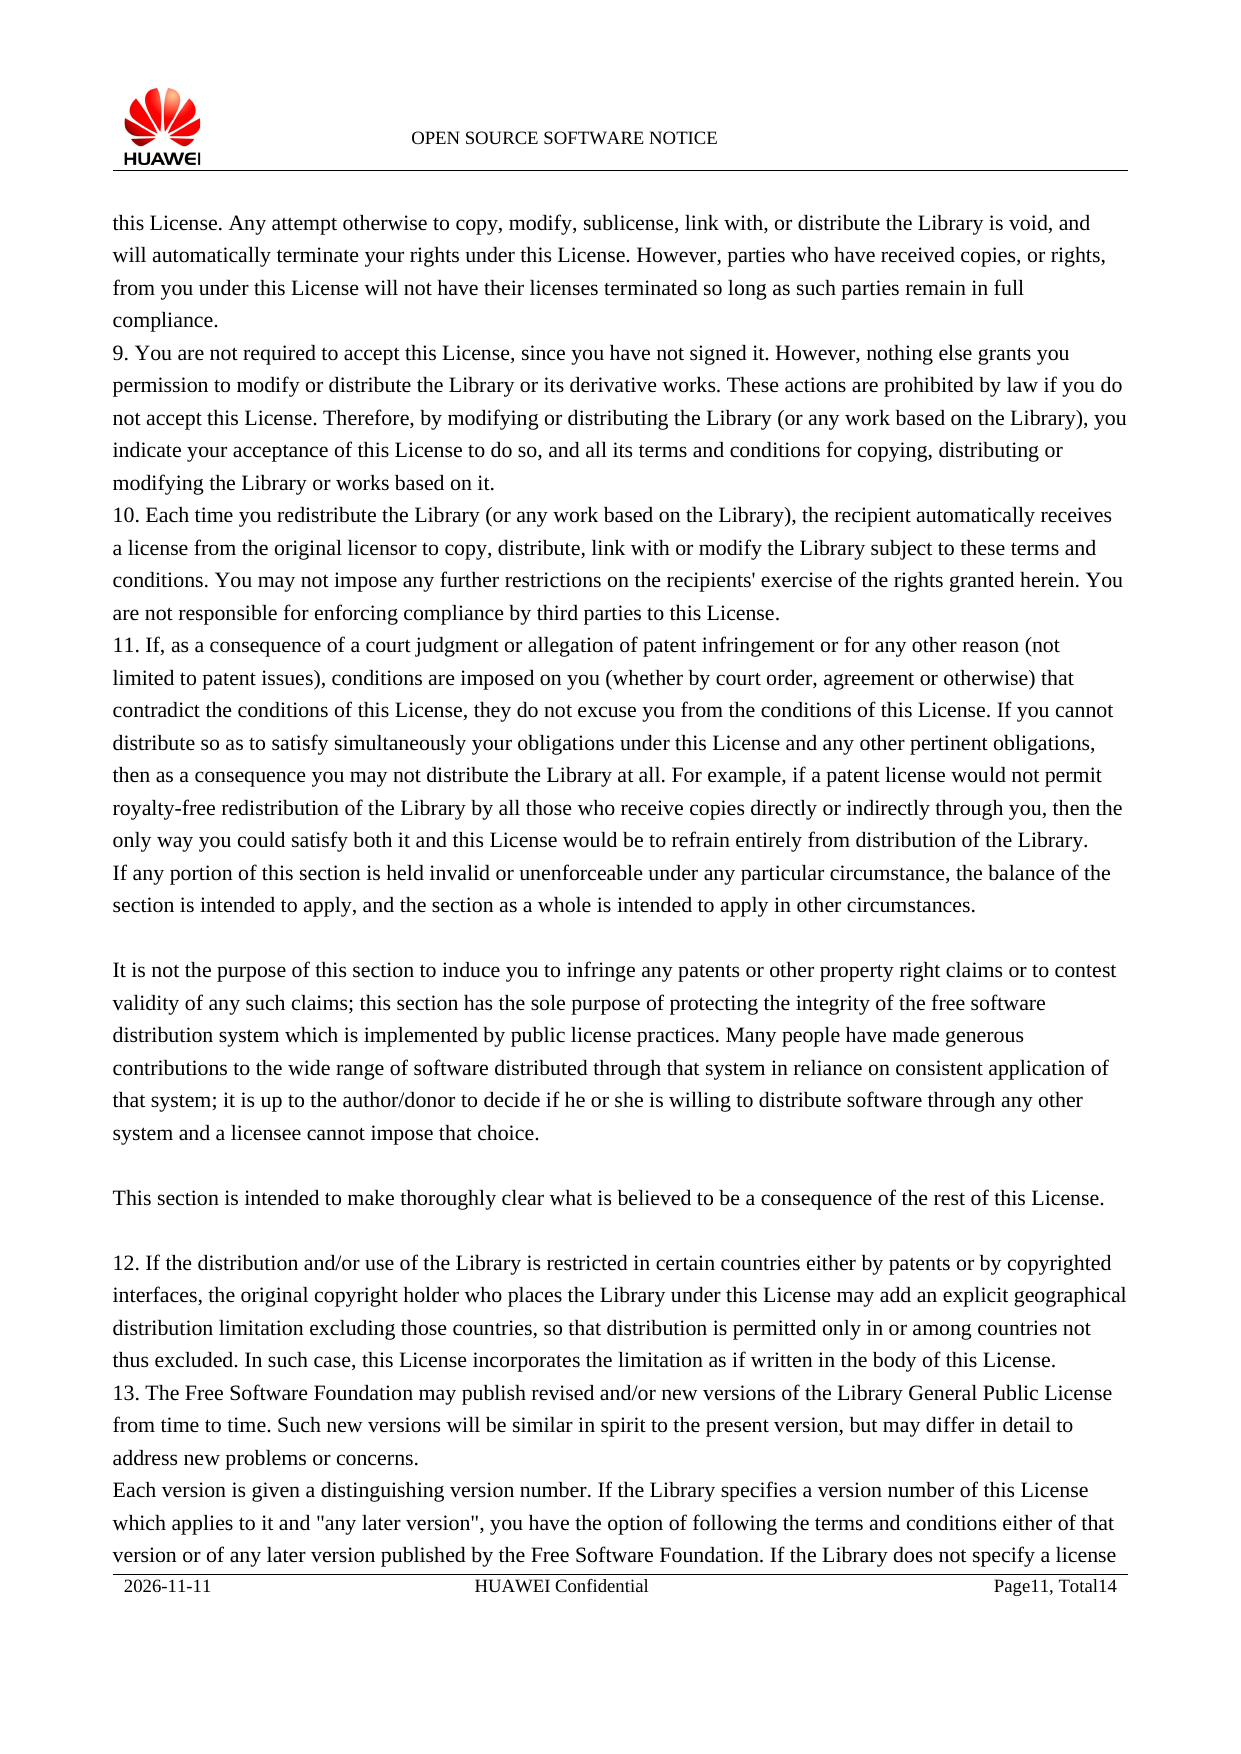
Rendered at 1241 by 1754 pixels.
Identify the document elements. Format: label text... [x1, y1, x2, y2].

picture [124, 88, 201, 165]
